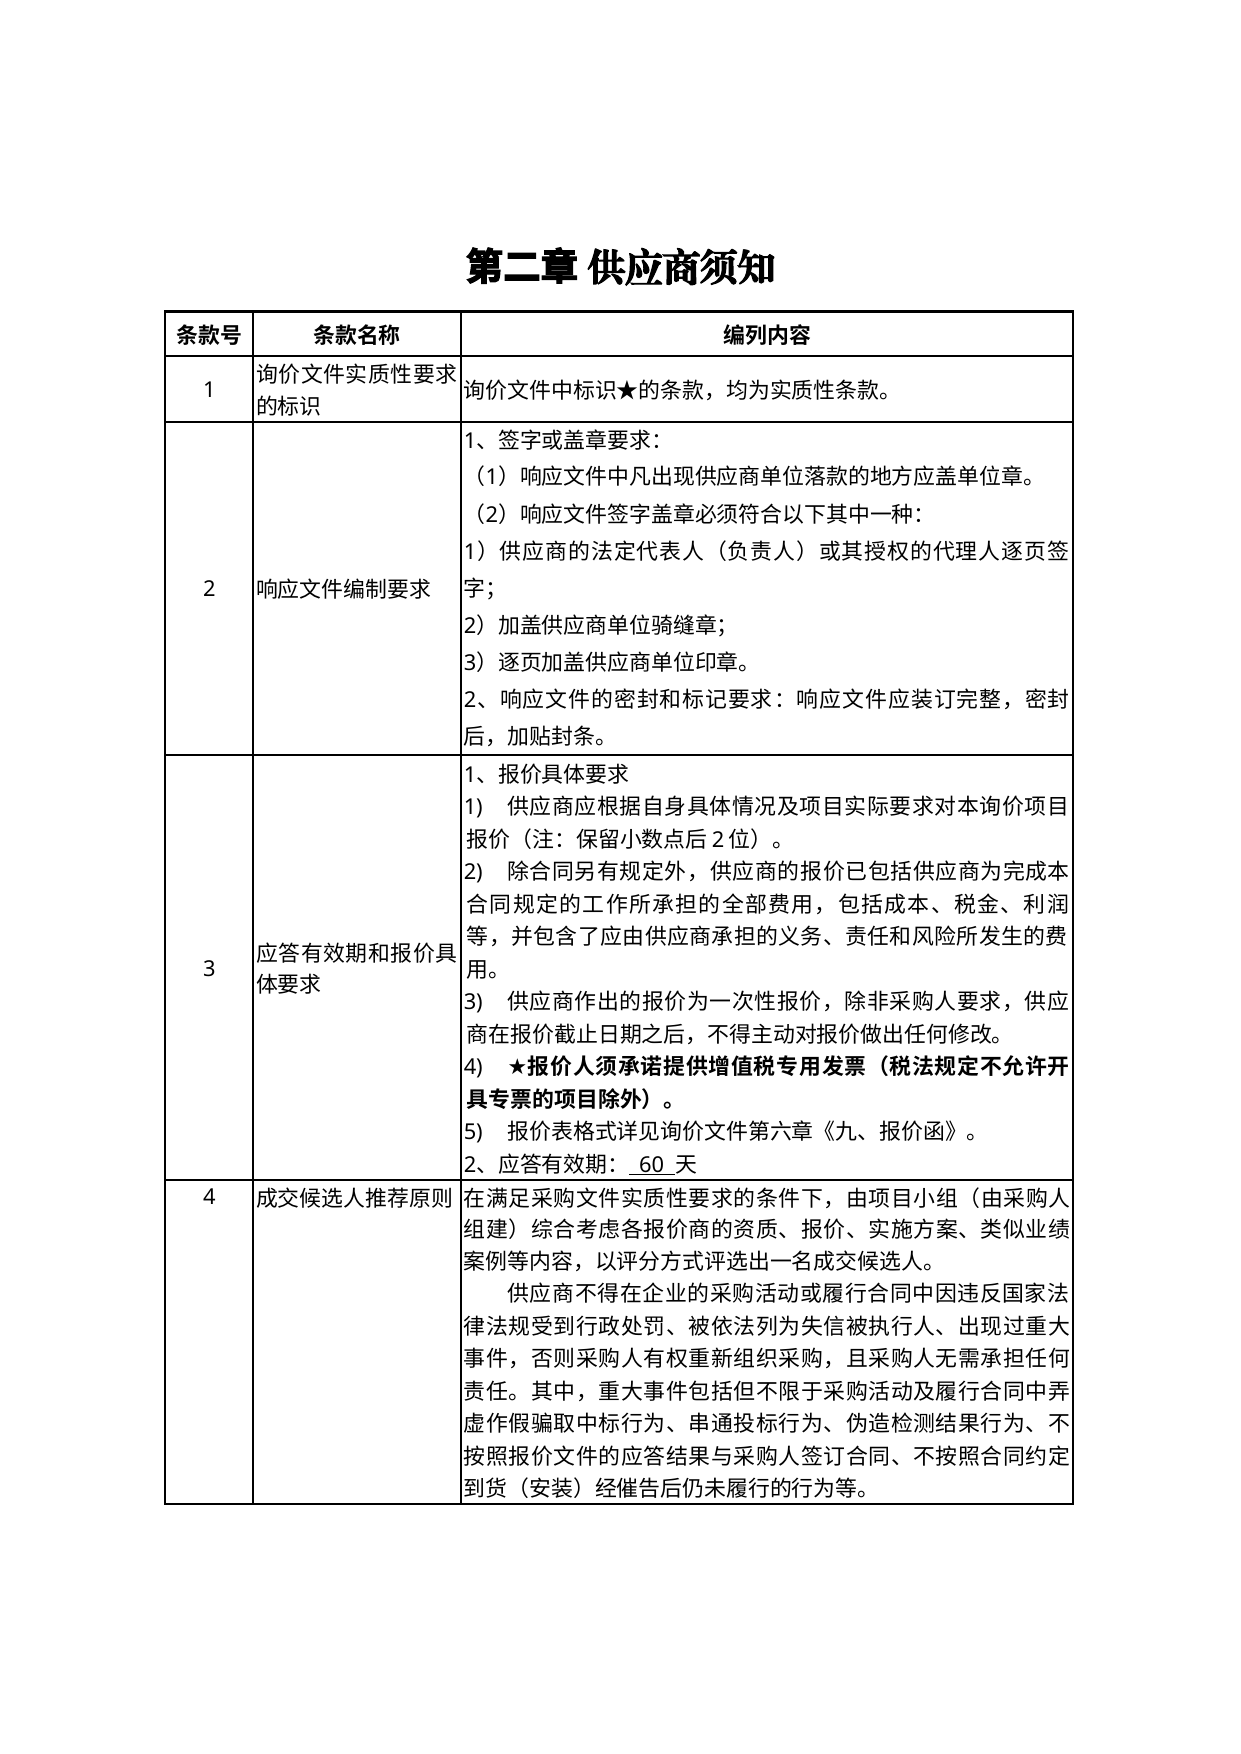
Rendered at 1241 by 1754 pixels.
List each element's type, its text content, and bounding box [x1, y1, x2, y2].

table_cell 3 [166, 756, 252, 1179]
table_cell 询价文件中标识★的条款，均为实质性条款。 [462, 357, 1072, 421]
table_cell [462, 1181, 1072, 1503]
table_header 条款号 [166, 313, 252, 355]
table_cell 应答有效期和报价具体要求 [254, 756, 460, 1179]
table_header 编列内容 [462, 313, 1072, 355]
table_header 条款名称 [254, 313, 460, 355]
table_cell 4 [166, 1181, 252, 1503]
table_cell 响应文件编制要求 [254, 423, 460, 754]
table_cell 1 [166, 357, 252, 421]
table_cell 1、报价具体要求 供应商应根据自身具体情况及项目实际要求对本询价项目报价（注：保留小数点后2位）。 除合同另有规定外，供应商的报价已包括供应商为完成本合同规定的工作所承担的全部费用，包括成本、税金、利润等，并包含了应由供应商承担的义务、责任和风险所发生的费用。 供应商作出的报价为一次性报价，除非采购人要求，供应商在报价截止日期之后，不得主动对报价做出任何修改。 ★报价人须承诺提供增值税专用发票（税法规定不允许开具专票的项目除外）。 报价表格式详见询价文件第六章《九、报价函》。 2、应答有效期： 60 天 [462, 756, 1072, 1179]
list 供应商须知 [165, 233, 1075, 298]
table_cell 询价文件实质性要求的标识 [254, 357, 460, 421]
table_cell 1、签字或盖章要求： （1）响应文件中凡出现供应商单位落款的地方应盖单位章。 （2）响应文件签字盖章必须符合以下其中一种： 1）供应商的法定代表人（负责人）或其授权的代理人逐页签字； 2）加盖供应商单位骑缝章； 3）逐页加盖供应商单位印章。 2、响应文件的密封和标记要求：响应文件应装订完整，密封后，加贴封条。 [462, 423, 1072, 754]
table_cell 2 [166, 423, 252, 754]
table_cell 成交候选人推荐原则 [254, 1181, 460, 1503]
